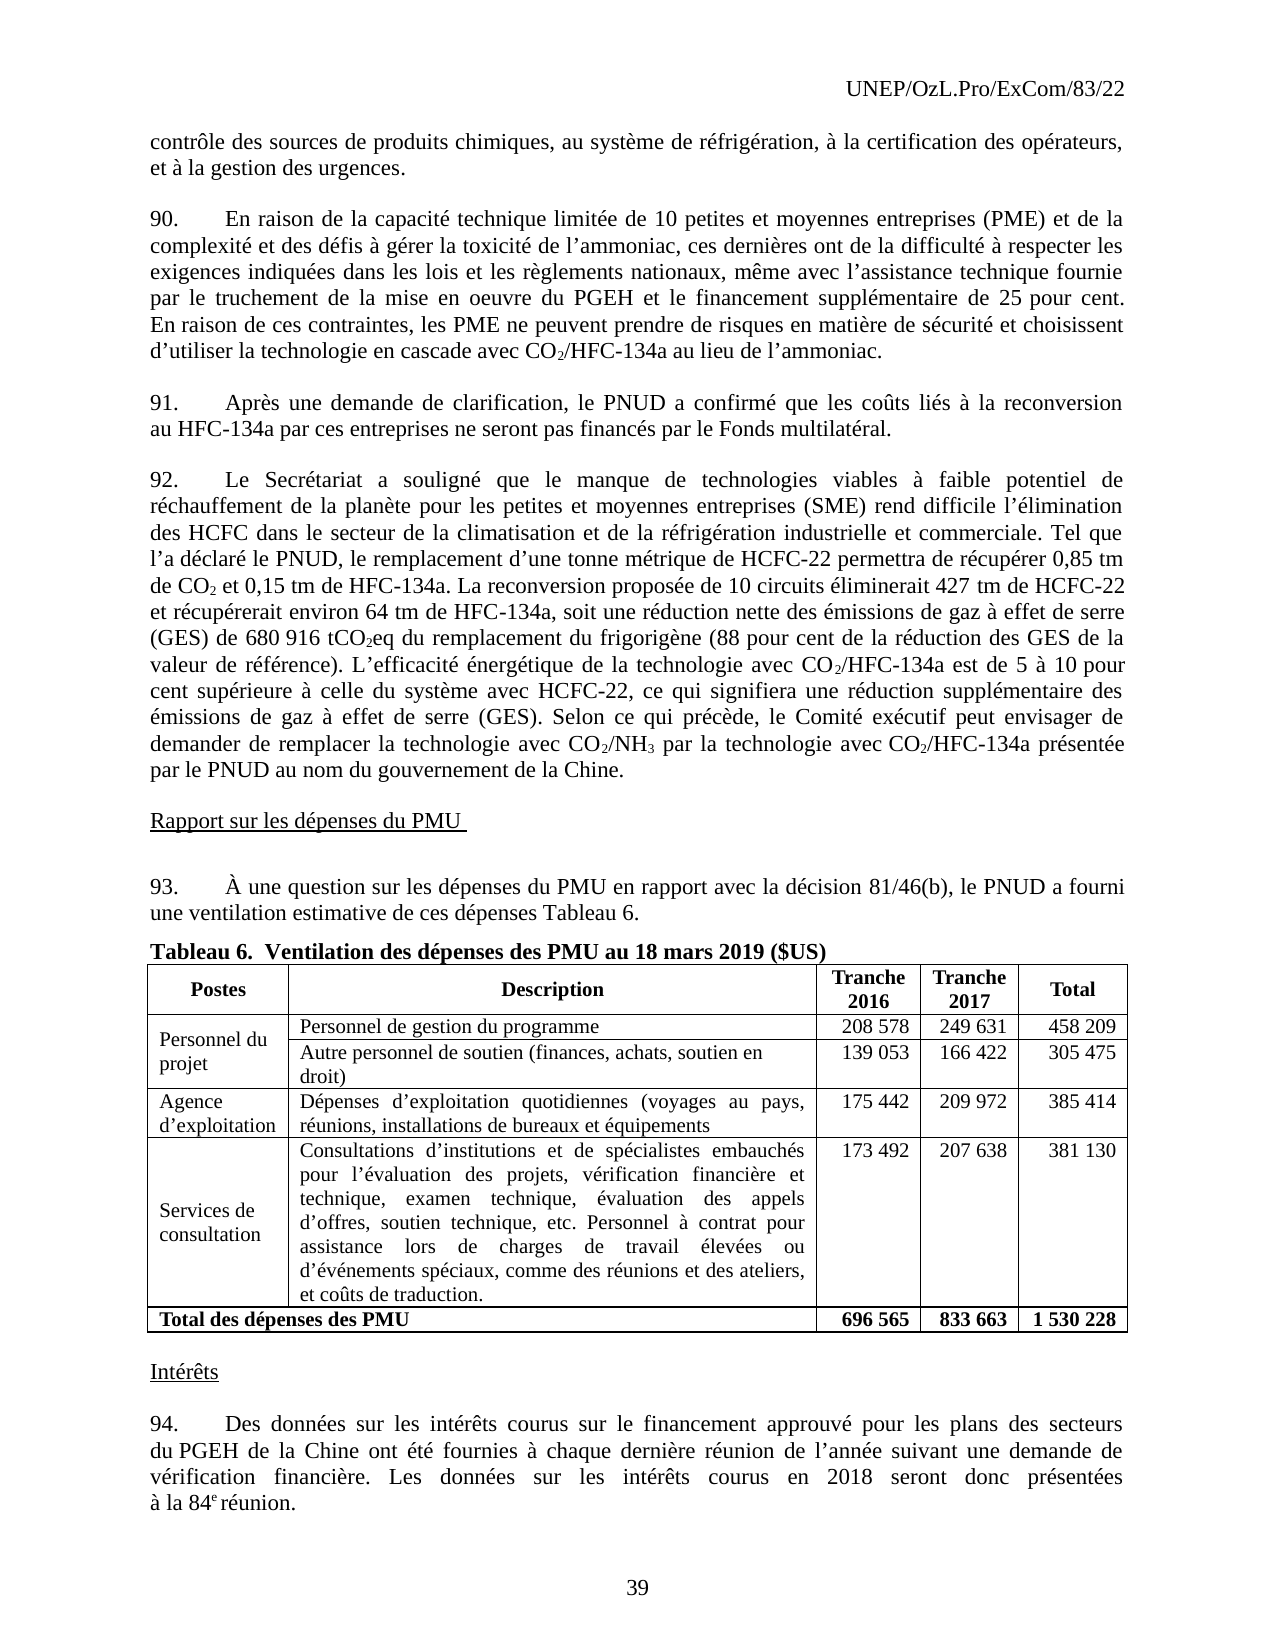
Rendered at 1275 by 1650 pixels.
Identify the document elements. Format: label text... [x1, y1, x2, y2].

table_cell 833 663 [921, 1308, 1018, 1331]
table_cell 305 475 [1019, 1040, 1127, 1088]
table_cell Total des dépenses des PMU [148, 1308, 816, 1331]
text Rapport sur les dépenses du PMU [150, 807, 1125, 834]
table_header Description [289, 965, 816, 1013]
subtitle 91. Après une demande de clarification, le PNUD a confirmé que les coûts liés à la reconversion au HFC-134a par ces entreprises ne seront pas financés par le Fonds multilatéral. [150, 388, 1125, 441]
table_cell 696 565 [817, 1308, 920, 1331]
text Tableau 6. Ventilation des dépenses des PMU au 18 mars 2019 ($US) [150, 938, 1125, 964]
table_cell 1 530 228 [1019, 1308, 1127, 1331]
table_cell Autre personnel de soutien (finances, achats, soutien en droit) [289, 1040, 816, 1088]
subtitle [150, 128, 1125, 180]
table_cell 381 130 [1019, 1138, 1127, 1306]
table_header Tranche 2017 [921, 965, 1018, 1013]
table_header Tranche 2016 [817, 965, 920, 1013]
table_cell 458 209 [1019, 1015, 1127, 1038]
table_cell 175 442 [817, 1089, 920, 1137]
table_cell Dépenses d’exploitation quotidiennes (voyages au pays, réunions, installations de bureaux et équipements [289, 1089, 816, 1137]
table_cell 139 053 [817, 1040, 920, 1088]
table_cell 207 638 [921, 1138, 1018, 1306]
table_cell 385 414 [1019, 1089, 1127, 1137]
table_cell Services de consultation [148, 1138, 288, 1306]
table_cell Consultations d’institutions et de spécialistes embauchés pour l’évaluation des projets, vérification financière et technique, examen technique, évaluation des appels d’offres, soutien technique, etc. Personnel à contrat pour assistance lors de charges de travail élevées ou d’événements spéciaux, comme des réunions et des ateliers, et coûts de traduction. [289, 1138, 816, 1306]
table_cell Agence d’exploitation [148, 1089, 288, 1137]
subtitle 90. En raison de la capacité technique limitée de 10 petites et moyennes entreprises (PME) et de la complexité et des défis à gérer la toxicité de l’ammoniac, ces dernières ont de la difficulté à respecter les exigences indiquées dans les lois et les règlements nationaux, même avec l’assistance technique fournie par le truchement de la mise en oeuvre du PGEH et le financement supplémentaire de 25 pour cent. En raison de ces contraintes, les PME ne peuvent prendre de risques en matière de sécurité et choisissent d’utiliser la technologie en cascade avec CO2/HFC-134a au lieu de l’ammoniac. [150, 205, 1125, 363]
table_cell 208 578 [817, 1015, 920, 1038]
table_cell 209 972 [921, 1089, 1018, 1137]
subtitle 93. À une question sur les dépenses du PMU en rapport avec la décision 81/46(b), le PNUD a fourni une ventilation estimative de ces dépenses Tableau 6. [150, 873, 1125, 925]
table_cell 249 631 [921, 1015, 1018, 1038]
subtitle 92. Le Secrétariat a souligné que le manque de technologies viables à faible potentiel de réchauffement de la planète pour les petites et moyennes entreprises (SME) rend difficile l’élimination des HCFC dans le secteur de la climatisation et de la réfrigération industrielle et commerciale. Tel que l’a déclaré le PNUD, le remplacement d’une tonne métrique de HCFC-22 permettra de récupérer 0,85 tm de CO2 et 0,15 tm de HFC-134a. La reconversion proposée de 10 circuits éliminerait 427 tm de HCFC-22 et récupérerait environ 64 tm de HFC-134a, soit une réduction nette des émissions de gaz à effet de serre (GES) de 680 916 tCO2eq du remplacement du frigorigène (88 pour cent de la réduction des GES de la valeur de référence). L’efficacité énergétique de la technologie avec CO2/HFC-134a est de 5 à 10 pour cent supérieure à celle du système avec HCFC-22, ce qui signifiera une réduction supplémentaire des émissions de gaz à effet de serre (GES). Selon ce qui précède, le Comité exécutif peut envisager de demander de remplacer la technologie avec CO2/NH3 par la technologie avec CO2/HFC-134a présentée par le PNUD au nom du gouvernement de la Chine. [150, 466, 1125, 782]
table_cell 166 422 [921, 1040, 1018, 1088]
text Intérêts [150, 1358, 1125, 1384]
table_header Postes [148, 965, 288, 1013]
subtitle 94. Des données sur les intérêts courus sur le financement approuvé pour les plans des secteurs du PGEH de la Chine ont été fournies à chaque dernière réunion de l’année suivant une demande de vérification financière. Les données sur les intérêts courus en 2018 seront donc présentées à la 84e réunion. [150, 1410, 1125, 1516]
table_header Total [1019, 965, 1127, 1013]
table_cell 173 492 [817, 1138, 920, 1306]
table_cell Personnel du projet [148, 1015, 288, 1088]
table_cell Personnel de gestion du programme [289, 1015, 816, 1038]
